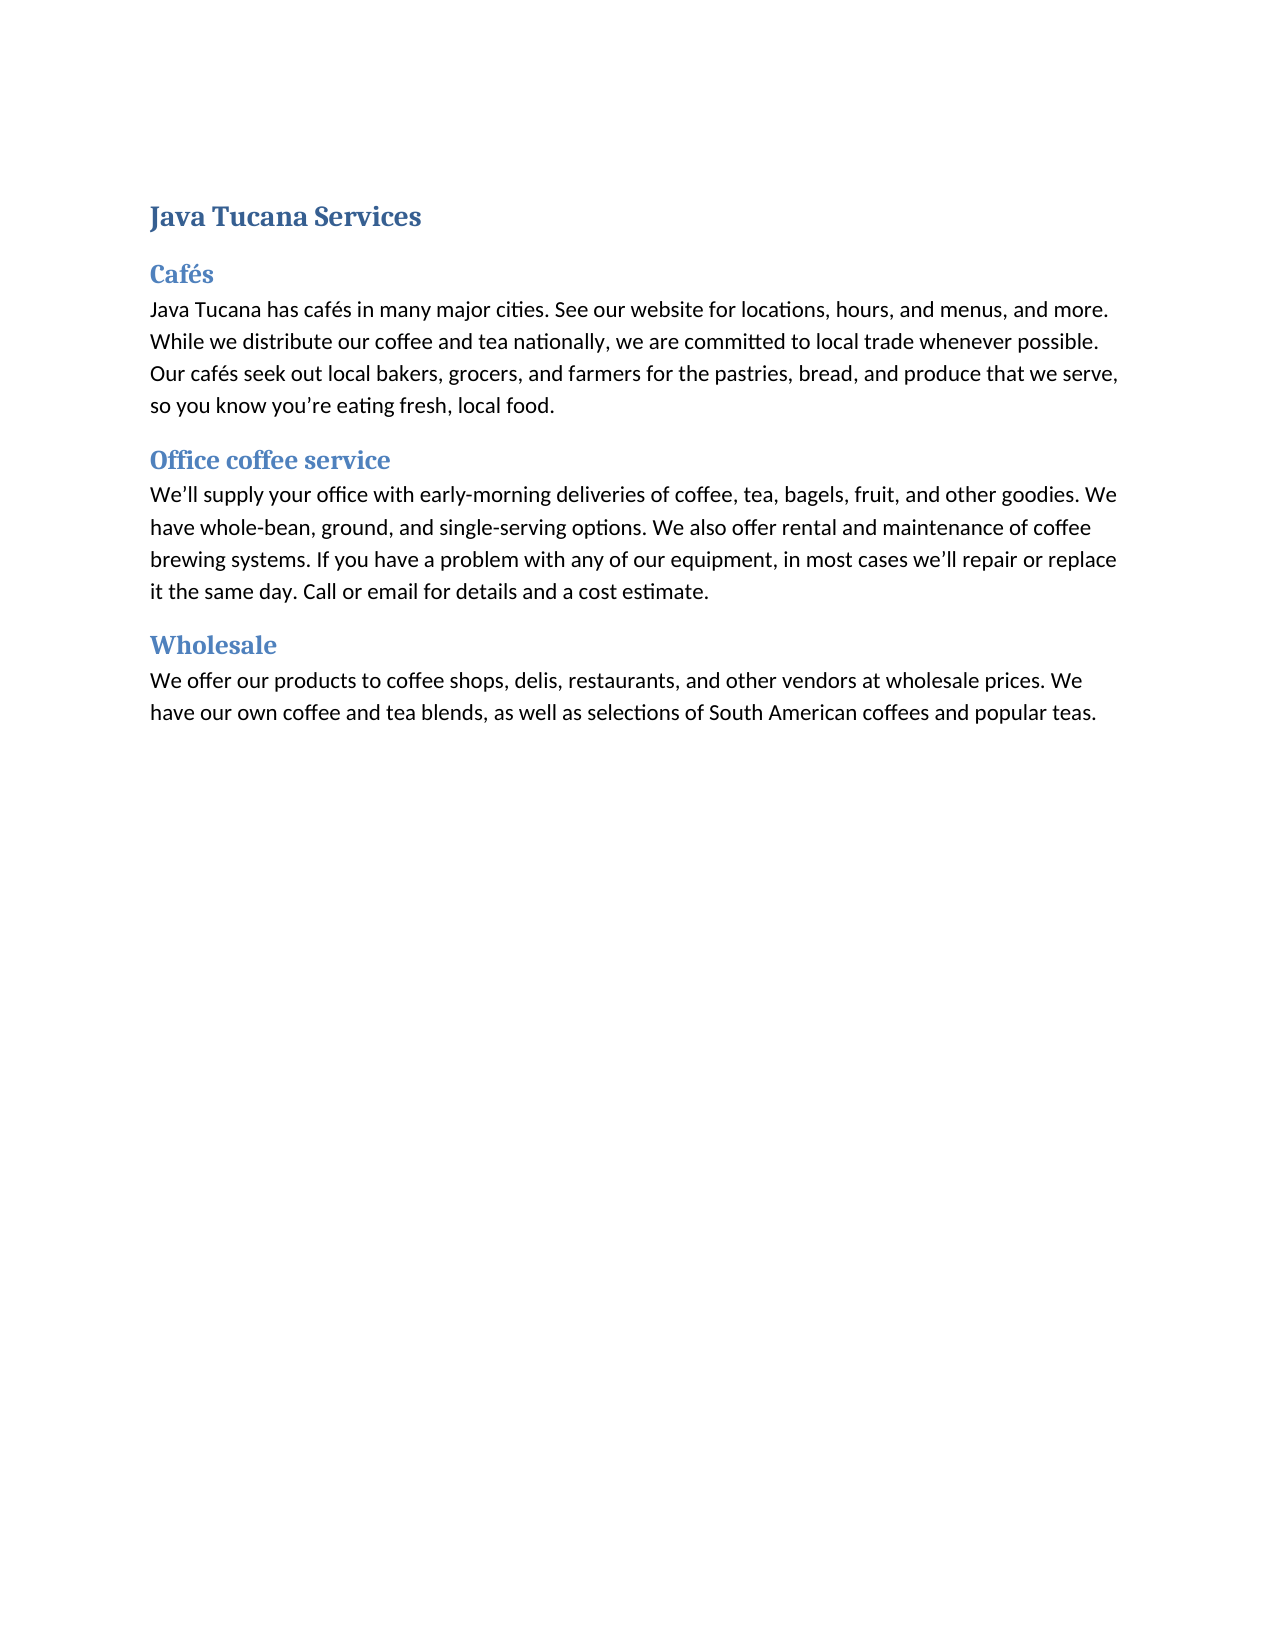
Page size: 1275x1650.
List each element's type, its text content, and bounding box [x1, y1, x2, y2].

text We offer our products to coffee shops, delis, restaurants, and other vendors at wholesale prices. We have our own coffee and tea blends, as well as selections of South American coffees and popular teas. [150, 666, 1125, 726]
subtitle Wholesale [150, 630, 1125, 661]
text We’ll supply your office with early-morning deliveries of coffee, tea, bagels, fruit, and other goodies. We have whole-bean, ground, and single-serving options. We also offer rental and maintenance of coffee brewing systems. If you have a problem with any of our equipment, in most cases we’ll repair or replace it the same day. Call or email for details and a cost estimate. [150, 480, 1125, 605]
subtitle Cafés [150, 259, 1125, 291]
subtitle Java Tucana Services [150, 200, 1125, 233]
text Java Tucana has cafés in many major cities. See our website for locations, hours, and menus, and more. While we distribute our coffee and tea nationally, we are committed to local trade whenever possible. Our cafés seek out local bakers, grocers, and farmers for the pastries, bread, and produce that we serve, so you know you’re eating fresh, local food. [150, 295, 1125, 420]
subtitle Office coffee service [150, 445, 1125, 476]
